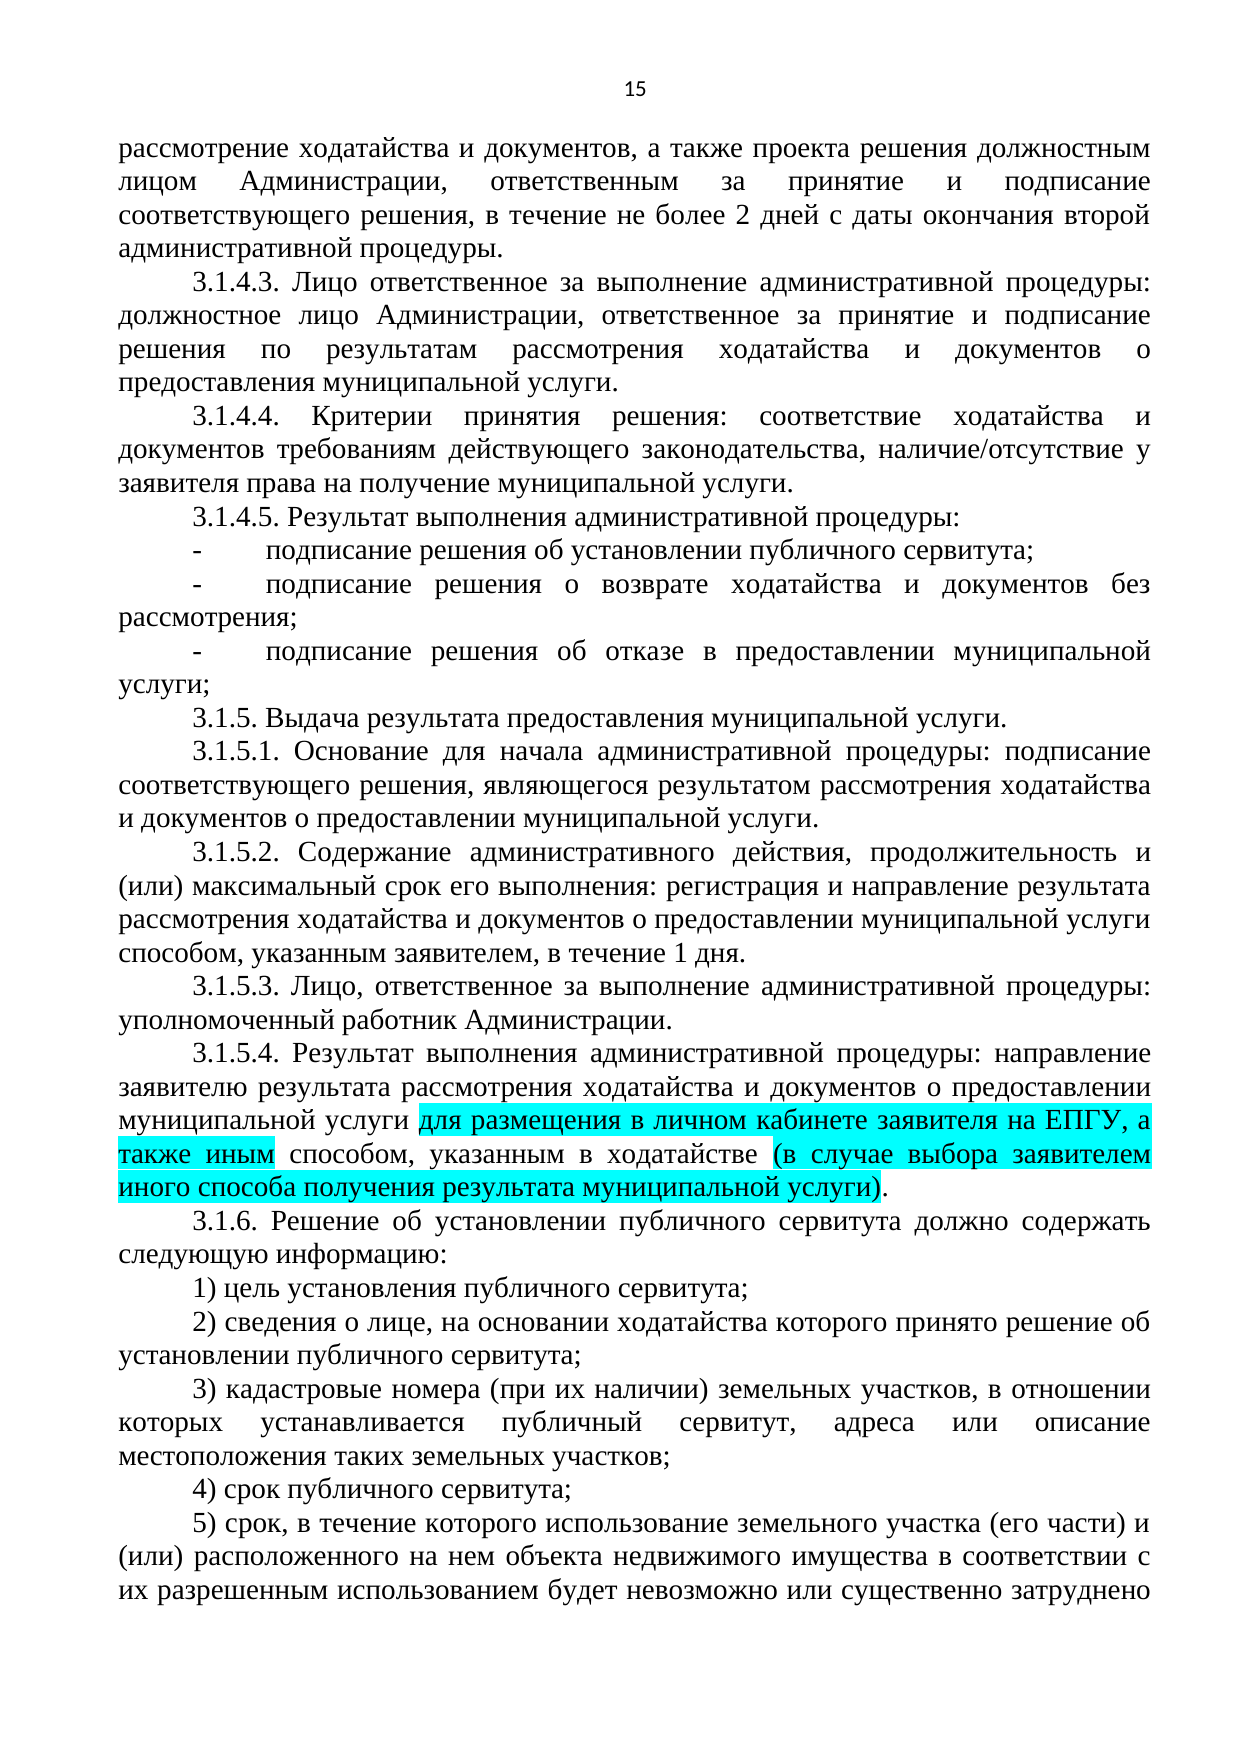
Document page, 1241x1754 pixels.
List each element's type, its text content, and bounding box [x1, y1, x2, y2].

text - подписание решения об отказе в предоставлении муниципальной услуги; [118, 633, 1152, 700]
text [118, 1505, 1152, 1606]
text - подписание решения об установлении публичного сервитута; [118, 532, 1152, 566]
text 3.1.5.2. Содержание административного действия, продолжительность и (или) максимальный срок его выполнения: регистрация и направление результата рассмотрения ходатайства и документов о предоставлении муниципальной услуги способом, указанным заявителем, в течение 1 дня. [118, 834, 1152, 968]
text 3.1.6. Решение об установлении публичного сервитута должно содержать следующую информацию: [118, 1203, 1152, 1270]
text 1) цель установления публичного сервитута; [118, 1270, 1152, 1304]
text 3.1.4.5. Результат выполнения административной процедуры: [118, 499, 1152, 532]
text 3.1.4.4. Критерии принятия решения: соответствие ходатайства и документов требованиям действующего законодательства, наличие/отсутствие у заявителя права на получение муниципальной услуги. [118, 398, 1152, 499]
text 3) кадастровые номера (при их наличии) земельных участков, в отношении которых устанавливается публичный сервитут, адреса или описание местоположения таких земельных участков; [118, 1371, 1152, 1471]
text 3.1.5.3. Лицо, ответственное за выполнение административной процедуры: уполномоченный работник Администрации. [118, 968, 1152, 1035]
text 4) срок публичного сервитута; [118, 1471, 1152, 1505]
text 3.1.4.3. Лицо ответственное за выполнение административной процедуры: должностное лицо Администрации, ответственное за принятие и подписание решения по результатам рассмотрения ходатайства и документов о предоставления муниципальной услуги. [118, 264, 1152, 398]
text 3.1.5.1. Основание для начала административной процедуры: подписание соответствующего решения, являющегося результатом рассмотрения ходатайства и документов о предоставлении муниципальной услуги. [118, 733, 1152, 834]
text 2) сведения о лице, на основании ходатайства которого принято решение об установлении публичного сервитута; [118, 1304, 1152, 1371]
text - подписание решения о возврате ходатайства и документов без рассмотрения; [118, 566, 1152, 633]
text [118, 130, 1152, 264]
text 3.1.5.4. Результат выполнения административной процедуры: направление заявителю результата рассмотрения ходатайства и документов о предоставлении муниципальной услуги для размещения в личном кабинете заявителя на ЕПГУ, а также иным способом, указанным в ходатайстве (в случае выбора заявителем иного способа получения результата муниципальной услуги). [118, 1035, 1152, 1203]
text 3.1.5. Выдача результата предоставления муниципальной услуги. [118, 700, 1152, 733]
